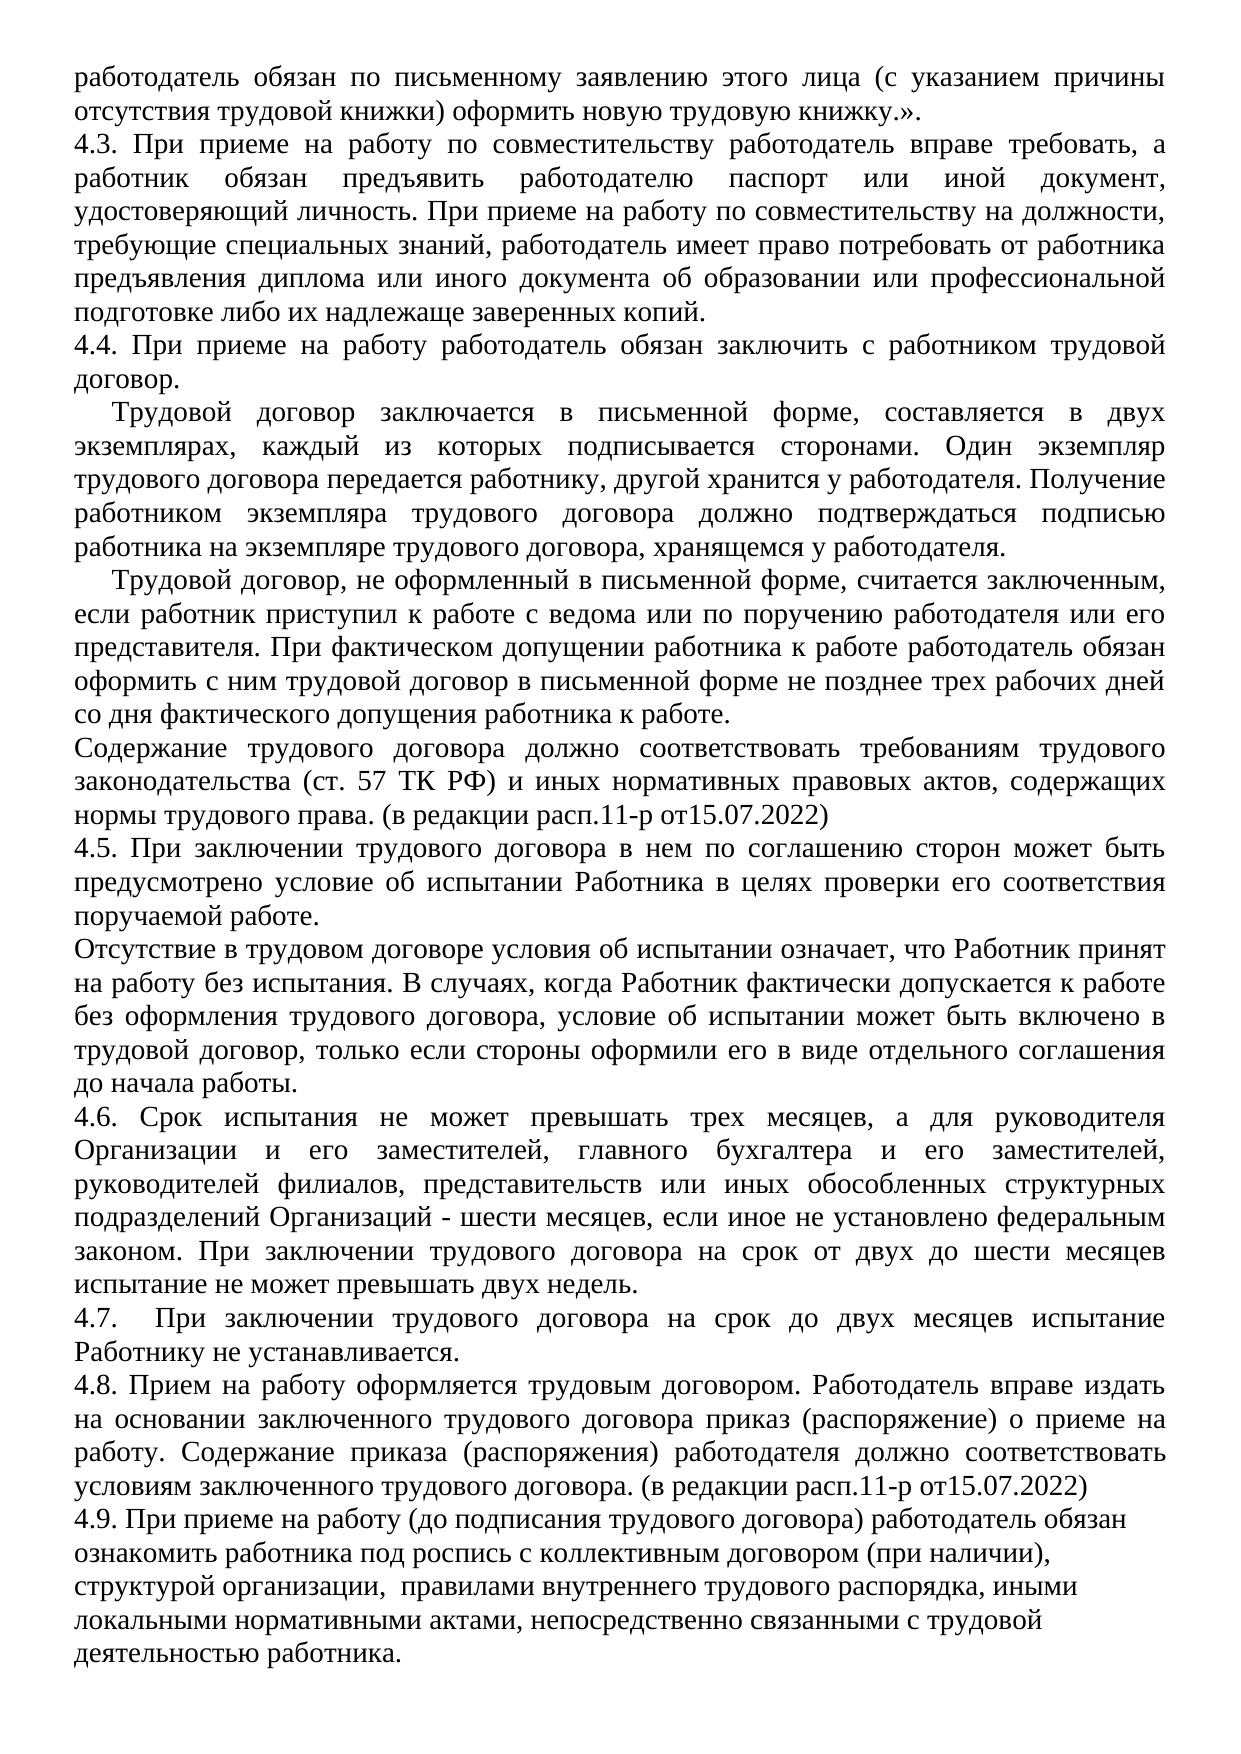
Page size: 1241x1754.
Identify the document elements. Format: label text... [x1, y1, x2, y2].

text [74, 59, 1167, 126]
text Трудовой договор, не оформленный в письменной форме, считается заключенным, если работник приступил к работе с ведома или по поручению работодателя или его представителя. При фактическом допущении работника к работе работодатель обязан оформить с ним трудовой договор в письменной форме не позднее трех рабочих дней со дня фактического допущения работника к работе. [74, 562, 1167, 730]
text Содержание трудового договора должно соответствовать требованиям трудового законодательства (ст. 57 ТК РФ) и иных нормативных правовых актов, содержащих нормы трудового права. (в редакции расп.11-р от15.07.2022) [74, 730, 1167, 831]
text 4.4. При приеме на работу работодатель обязан заключить с работником трудовой договор. [74, 327, 1167, 394]
text 4.7. При заключении трудового договора на срок до двух месяцев испытание Работнику не устанавливается. [74, 1300, 1167, 1367]
text 4.6. Срок испытания не может превышать трех месяцев, а для руководителя Организации и его заместителей, главного бухгалтера и его заместителей, руководителей филиалов, представительств или иных обособленных структурных подразделений Организаций - шести месяцев, если иное не установлено федеральным законом. При заключении трудового договора на срок от двух до шести месяцев испытание не может превышать двух недель. [74, 1099, 1167, 1300]
text Трудовой договор заключается в письменной форме, составляется в двух экземплярах, каждый из которых подписывается сторонами. Один экземпляр трудового договора передается работнику, другой хранится у работодателя. Получение работником экземпляра трудового договора должно подтверждаться подписью работника на экземпляре трудового договора, хранящемся у работодателя. [74, 394, 1167, 562]
text 4.3. При приеме на работу по совместительству работодатель вправе требовать, а работник обязан предъявить работодателю паспорт или иной документ, удостоверяющий личность. При приеме на работу по совместительству на должности, требующие специальных знаний, работодатель имеет право потребовать от работника предъявления диплома или иного документа об образовании или профессиональной подготовке либо их надлежаще заверенных копий. [74, 126, 1167, 327]
text 4.5. При заключении трудового договора в нем по соглашению сторон может быть предусмотрено условие об испытании Работника в целях проверки его соответствия поручаемой работе. [74, 831, 1167, 931]
text Отсутствие в трудовом договоре условия об испытании означает, что Работник принят на работу без испытания. В случаях, когда Работник фактически допускается к работе без оформления трудового договора, условие об испытании может быть включено в трудовой договор, только если стороны оформили его в виде отдельного соглашения до начала работы. [74, 931, 1167, 1099]
text 4.9. При приеме на работу (до подписания трудового договора) работодатель обязан ознакомить работника под роспись с коллективным договором (при наличии), структурой организации, правилами внутреннего трудового распорядка, иными локальными нормативными актами, непосредственно связанными с трудовой деятельностью работника. [74, 1501, 1167, 1669]
text 4.8. Прием на работу оформляется трудовым договором. Работодатель вправе издать на основании заключенного трудового договора приказ (распоряжение) о приеме на работу. Содержание приказа (распоряжения) работодателя должно соответствовать условиям заключенного трудового договора. (в редакции расп.11-р от15.07.2022) [74, 1367, 1167, 1501]
